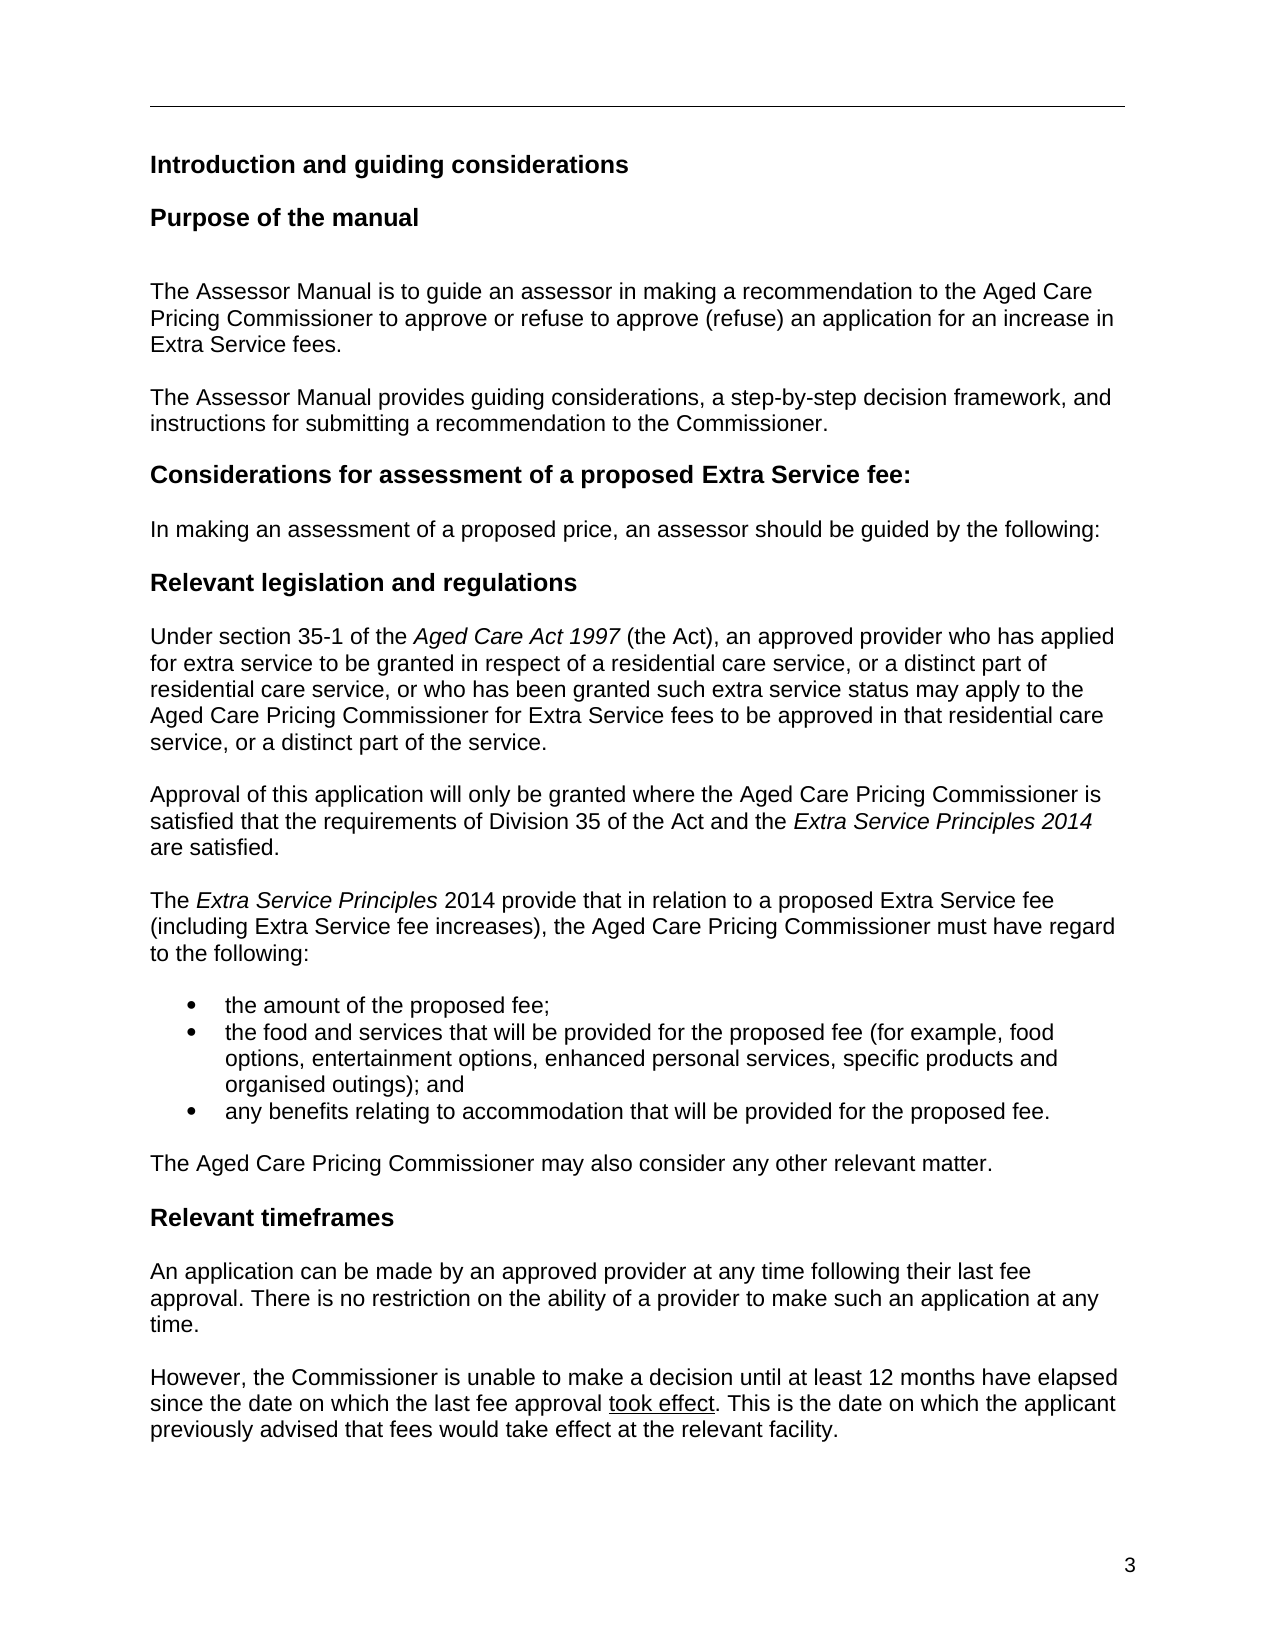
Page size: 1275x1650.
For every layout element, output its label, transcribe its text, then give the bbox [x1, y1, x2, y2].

subtitle Relevant timeframes [150, 1203, 1125, 1232]
text The Aged Care Pricing Commissioner may also consider any other relevant matter. [150, 1150, 1125, 1177]
text The Assessor Manual is to guide an assessor in making a recommendation to the Aged Care Pricing Commissioner to approve or refuse to approve (refuse) an application for an increase in Extra Service fees. [150, 278, 1125, 357]
text In making an assessment of a proposed price, an assessor should be guided by the following: [150, 516, 1125, 542]
list any benefits relating to accommodation that will be provided for the proposed fee. [187, 1098, 1125, 1124]
subtitle Relevant legislation and regulations [150, 568, 1125, 597]
text An application can be made by an approved provider at any time following their last fee approval. There is no restriction on the ability of a provider to make such an application at any time. [150, 1258, 1125, 1337]
text The Extra Service Principles 2014 provide that in relation to a proposed Extra Service fee (including Extra Service fee increases), the Aged Care Pricing Commissioner must have regard to the following: [150, 887, 1125, 966]
subtitle Introduction and guiding considerations [150, 150, 1125, 179]
text However, the Commissioner is unable to make a decision until at least 12 months have elapsed since the date on which the last fee approval took effect. This is the date on which the applicant previously advised that fees would take effect at the relevant facility. [150, 1364, 1125, 1443]
subtitle Considerations for assessment of a proposed Extra Service fee: [150, 460, 1125, 489]
text Approval of this application will only be granted where the Aged Care Pricing Commissioner is satisfied that the requirements of Division 35 of the Act and the Extra Service Principles 2014 are satisfied. [150, 781, 1125, 861]
list the food and services that will be provided for the proposed fee (for example, food options, entertainment options, enhanced personal services, specific products and organised outings); and [187, 1019, 1125, 1098]
list the amount of the proposed fee; [187, 992, 1125, 1019]
text The Assessor Manual provides guiding considerations, a step-by-step decision framework, and instructions for submitting a recommendation to the Commissioner. [150, 384, 1125, 436]
subtitle Purpose of the manual [150, 203, 1125, 231]
text Under section 35-1 of the Aged Care Act 1997 (the Act), an approved provider who has applied for extra service to be granted in respect of a residential care service, or a distinct part of residential care service, or who has been granted such extra service status may apply to the Aged Care Pricing Commissioner for Extra Service fees to be approved in that residential care service, or a distinct part of the service. [150, 623, 1125, 755]
